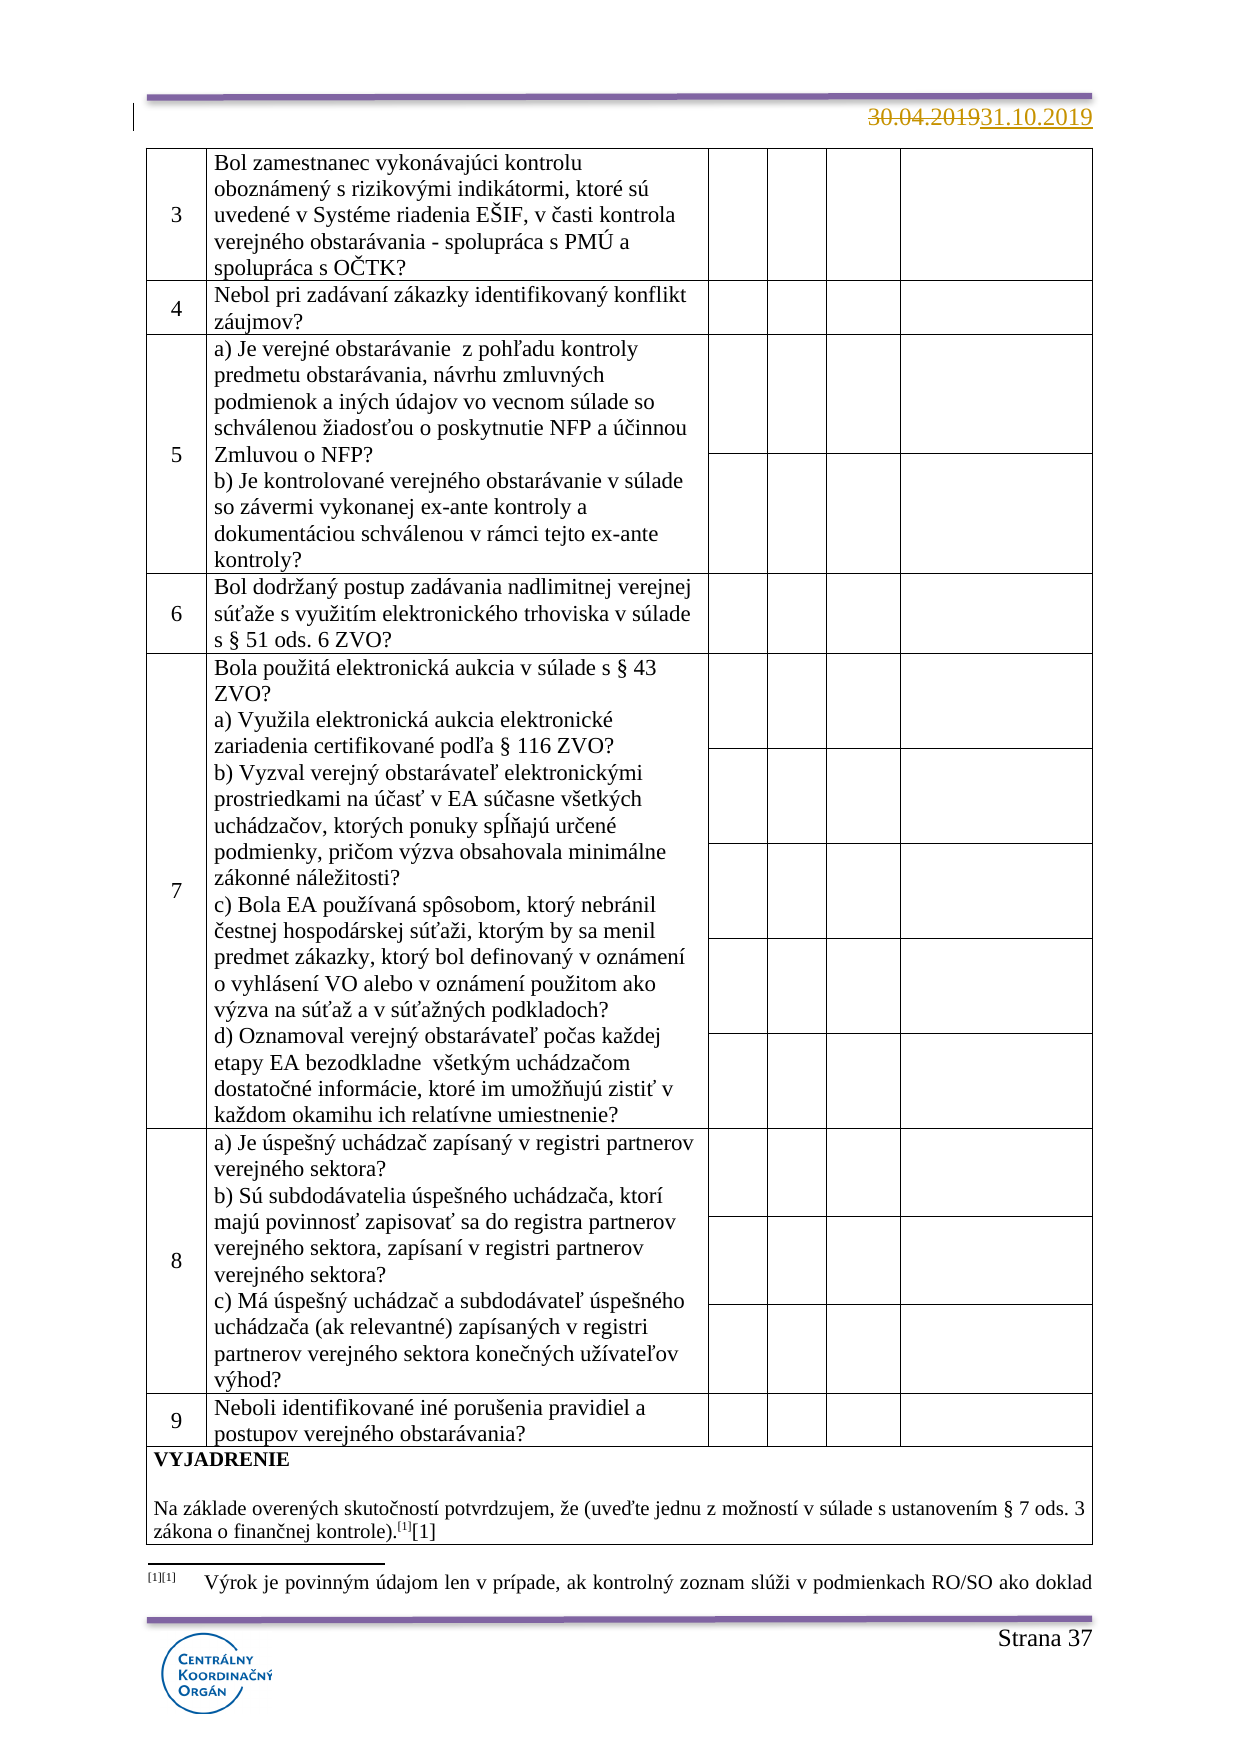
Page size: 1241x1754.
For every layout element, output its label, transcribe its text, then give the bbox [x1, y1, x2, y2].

table_cell 5 [147, 335, 206, 572]
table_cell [147, 1447, 1092, 1543]
table_cell [901, 335, 1092, 453]
table_cell [768, 454, 826, 572]
table_cell Bola použitá elektronická aukcia v súlade s § 43 ZVO? a) Využila elektronická aukcia elektronické zariadenia certifikované podľa § 116 ZVO? b) Vyzval verejný obstarávateľ elektronickými prostriedkami na účasť v EA súčasne všetkých uchádzačov, ktorých ponuky spĺňajú určené podmienky, pričom výzva obsahovala minimálne zákonné náležitosti? c) Bola EA používaná spôsobom, ktorý nebránil čestnej hospodárskej súťaži, ktorým by sa menil predmet zákazky, ktorý bol definovaný v oznámení o vyhlásení VO alebo v oznámení použitom ako výzva na súťaž a v súťažných podkladoch? d) Oznamoval verejný obstarávateľ počas každej etapy EA bezodkladne všetkým uchádzačom dostatočné informácie, ktoré im umožňujú zistiť v každom okamihu ich relatívne umiestnenie? [207, 654, 708, 1128]
table_cell [901, 1305, 1092, 1392]
table_cell [768, 1305, 826, 1392]
table_cell 6 [147, 574, 206, 652]
table_cell Nebol pri zadávaní zákazky identifikovaný konflikt záujmov? [207, 281, 708, 334]
table_cell [827, 149, 900, 280]
table_cell [709, 574, 767, 652]
picture [159, 1631, 272, 1713]
table_cell [709, 1305, 767, 1392]
table_cell a) Je verejné obstarávanie z pohľadu kontroly predmetu obstarávania, návrhu zmluvných podmienok a iných údajov vo vecnom súlade so schválenou žiadosťou o poskytnutie NFP a účinnou Zmluvou o NFP? b) Je kontrolované verejného obstarávanie v súlade so závermi vykonanej ex-ante kontroly a dokumentáciou schválenou v rámci tejto ex-ante kontroly? [207, 335, 708, 572]
table_cell [768, 335, 826, 453]
table_cell [768, 281, 826, 334]
table_cell [901, 1034, 1092, 1128]
table_cell [709, 654, 767, 747]
table_cell Neboli identifikované iné porušenia pravidiel a postupov verejného obstarávania? [207, 1394, 708, 1446]
table_cell [901, 281, 1092, 334]
table_cell [709, 1129, 767, 1216]
table_cell [768, 149, 826, 280]
table_cell [768, 654, 826, 747]
table_cell [709, 844, 767, 937]
table_cell [827, 574, 900, 652]
table_cell [709, 1394, 767, 1446]
table_cell 7 [147, 654, 206, 1128]
table_cell 9 [147, 1394, 206, 1446]
table_cell [901, 654, 1092, 747]
table_cell [768, 1034, 826, 1128]
table_cell [901, 844, 1092, 937]
table_cell [709, 1034, 767, 1128]
table_cell [768, 749, 826, 842]
table_cell [827, 1129, 900, 1216]
table_cell [827, 1217, 900, 1304]
table_cell [901, 1217, 1092, 1304]
table_cell 3 [147, 149, 206, 280]
table_cell [827, 335, 900, 453]
table_cell [827, 454, 900, 572]
table_cell Bol dodržaný postup zadávania nadlimitnej verejnej súťaže s využitím elektronického trhoviska v súlade s § 51 ods. 6 ZVO? [207, 574, 708, 652]
table_cell [827, 1305, 900, 1392]
table_cell [709, 939, 767, 1032]
table_cell Bol zamestnanec vykonávajúci kontrolu oboznámený s rizikovými indikátormi, ktoré sú uvedené v Systéme riadenia EŠIF, v časti kontrola verejného obstarávania - spolupráca s PMÚ a spolupráca s OČTK? [207, 149, 708, 280]
table_cell [901, 939, 1092, 1032]
table_cell [709, 454, 767, 572]
table_cell [768, 844, 826, 937]
table_cell [827, 281, 900, 334]
table_cell [709, 749, 767, 842]
table_cell [901, 574, 1092, 652]
table_cell [709, 149, 767, 280]
table_cell a) Je úspešný uchádzač zapísaný v registri partnerov verejného sektora? b) Sú subdodávatelia úspešného uchádzača, ktorí majú povinnosť zapisovať sa do registra partnerov verejného sektora, zapísaní v registri partnerov verejného sektora? c) Má úspešný uchádzač a subdodávateľ úspešného uchádzača (ak relevantné) zapísaných v registri partnerov verejného sektora konečných užívateľov výhod? [207, 1129, 708, 1392]
table_cell [901, 749, 1092, 842]
table_cell [901, 454, 1092, 572]
table_cell [709, 281, 767, 334]
table_cell [827, 939, 900, 1032]
table_cell [827, 654, 900, 747]
table_cell [827, 1394, 900, 1446]
table_cell [709, 335, 767, 453]
table_cell 4 [147, 281, 206, 334]
table_cell [827, 844, 900, 937]
table_cell [768, 1217, 826, 1304]
table_cell [827, 1034, 900, 1128]
table_cell [768, 1129, 826, 1216]
table_cell [768, 1394, 826, 1446]
table_cell [901, 1129, 1092, 1216]
table_cell [768, 939, 826, 1032]
table_cell [901, 1394, 1092, 1446]
table_cell [768, 574, 826, 652]
table_cell [827, 749, 900, 842]
table_cell [709, 1217, 767, 1304]
table_cell 8 [147, 1129, 206, 1392]
table_cell [901, 149, 1092, 280]
